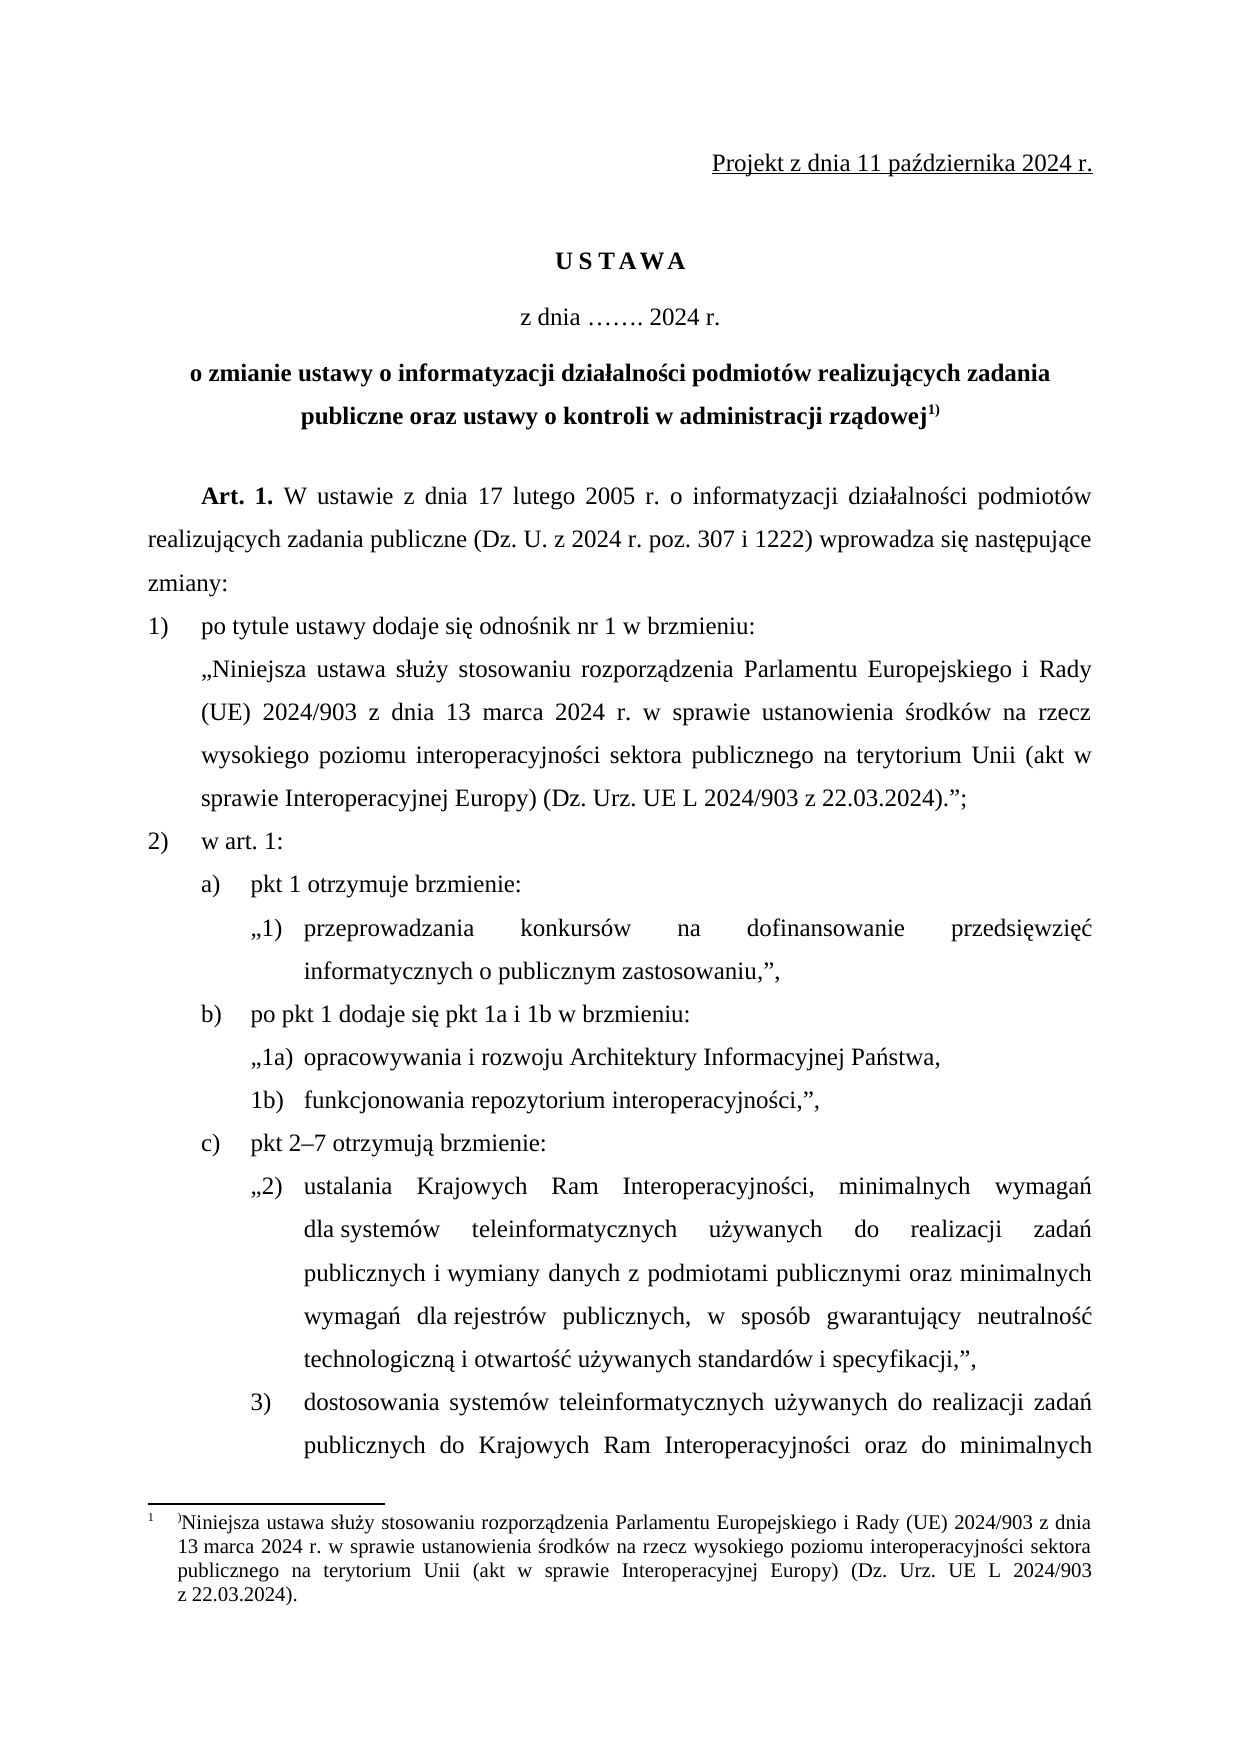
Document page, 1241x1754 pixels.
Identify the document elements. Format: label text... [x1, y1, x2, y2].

text b) po pkt 1 dodaje się pkt 1a i 1b w brzmieniu: [201, 999, 1093, 1028]
text a) pkt 1 otrzymuje brzmienie: [201, 869, 1093, 898]
text 1b) funkcjonowania repozytorium interoperacyjności,”, [250, 1085, 1093, 1114]
text 2) w art. 1: [148, 826, 1093, 855]
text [250, 1387, 1093, 1459]
text 1) po tytule ustawy dodaje się odnośnik nr 1 w brzmieniu: [148, 611, 1093, 639]
text USTAWA [148, 246, 1093, 275]
text „2) ustalania Krajowych Ram Interoperacyjności, minimalnych wymagań dla systemów teleinformatycznych używanych do realizacji zadań publicznych i wymiany danych z podmiotami publicznymi oraz minimalnych wymagań dla rejestrów publicznych, w sposób gwarantujący neutralność technologiczną i otwartość używanych standardów i specyfikacji,”, [250, 1171, 1093, 1373]
text Projekt z dnia 11 października 2024 r. [148, 148, 1093, 176]
text „1a) opracowywania i rozwoju Architektury Informacyjnej Państwa, [250, 1042, 1093, 1071]
text Art. 1. W ustawie z dnia 17 lutego 2005 r. o informatyzacji działalności podmiotów realizujących zadania publiczne (Dz. U. z 2024 r. poz. 307 i 1222) wprowadza się następujące zmiany: [148, 481, 1093, 596]
text „1) przeprowadzania konkursów na dofinansowanie przedsięwzięć informatycznych o publicznym zastosowaniu,”, [250, 913, 1093, 984]
text c) pkt 2–7 otrzymują brzmienie: [201, 1128, 1093, 1157]
text o zmianie ustawy o informatyzacji działalności podmiotów realizujących zadania publiczne oraz ustawy o kontroli w administracji rządowej) [148, 358, 1093, 429]
text z dnia ……. 2024 r. [148, 302, 1093, 331]
text „Niniejsza ustawa służy stosowaniu rozporządzenia Parlamentu Europejskiego i Rady (UE) 2024/903 z dnia 13 marca 2024 r. w sprawie ustanowienia środków na rzecz wysokiego poziomu interoperacyjności sektora publicznego na terytorium Unii (akt w sprawie Interoperacyjnej Europy) (Dz. Urz. UE L 2024/903 z 22.03.2024).”; [201, 654, 1093, 812]
